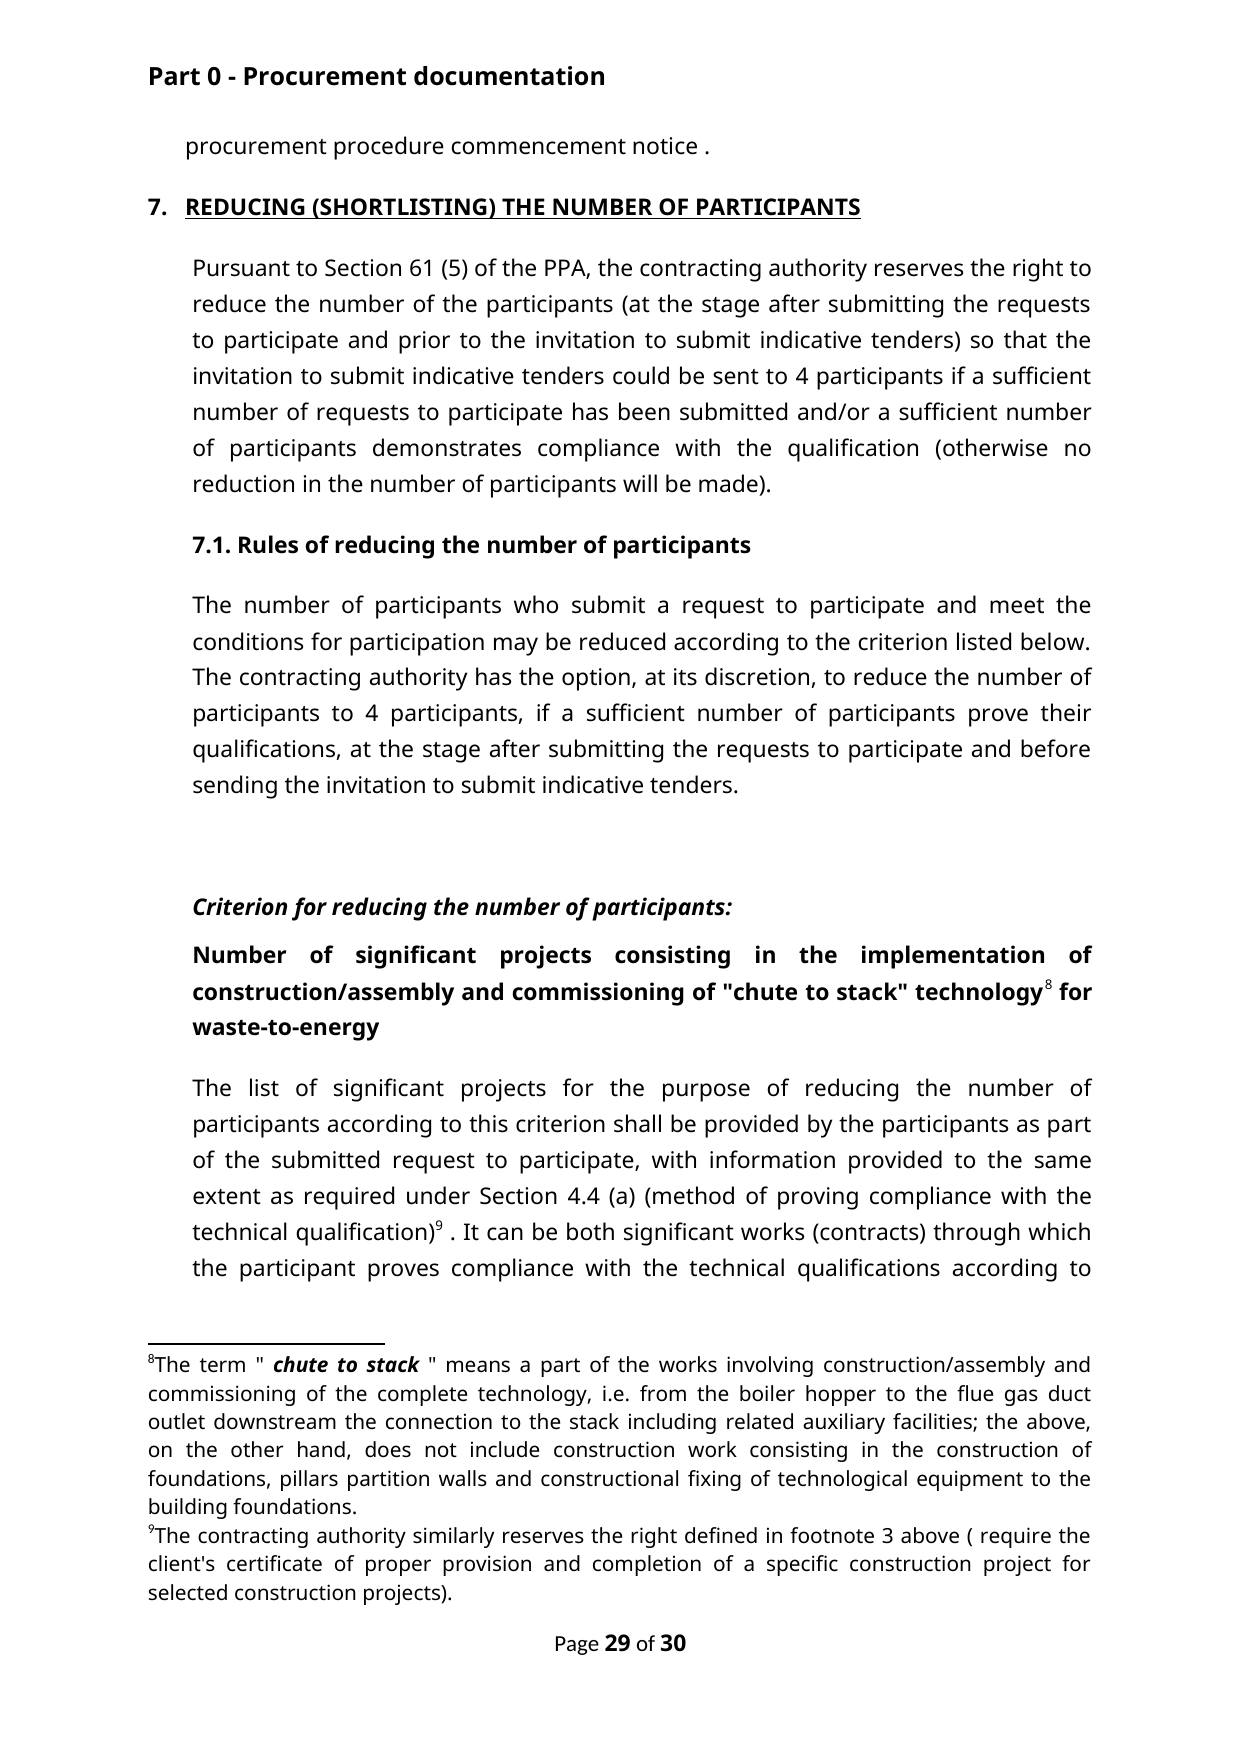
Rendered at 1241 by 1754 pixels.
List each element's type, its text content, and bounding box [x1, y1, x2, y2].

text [185, 130, 1092, 161]
text Number of significant projects consisting in the implementation of construction/assembly and commissioning of "chute to stack" technology for waste-to-energy [192, 939, 1092, 1043]
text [192, 1072, 1092, 1283]
text The number of participants who submit a request to participate and meet the conditions for participation may be reduced according to the criterion listed below. The contracting authority has the option, at its discretion, to reduce the number of participants to 4 participants, if a sufficient number of participants prove their qualifications, at the stage after submitting the requests to participate and before sending the invitation to submit indicative tenders. [192, 589, 1092, 800]
text Criterion for reducing the number of participants: [192, 891, 1092, 922]
text Pursuant to Section 61 (5) of the PPA, the contracting authority reserves the right to reduce the number of the participants (at the stage after submitting the requests to participate and prior to the invitation to submit indicative tenders) so that the invitation to submit indicative tenders could be sent to 4 participants if a sufficient number of requests to participate has been submitted and/or a sufficient number of participants demonstrates compliance with the qualification (otherwise no reduction in the number of participants will be made). [192, 252, 1092, 499]
subtitle Rules of reducing the number of participants [192, 528, 1092, 560]
subtitle REDUCING (SHORTLISTING) THE NUMBER OF PARTICIPANTS [148, 191, 1092, 222]
